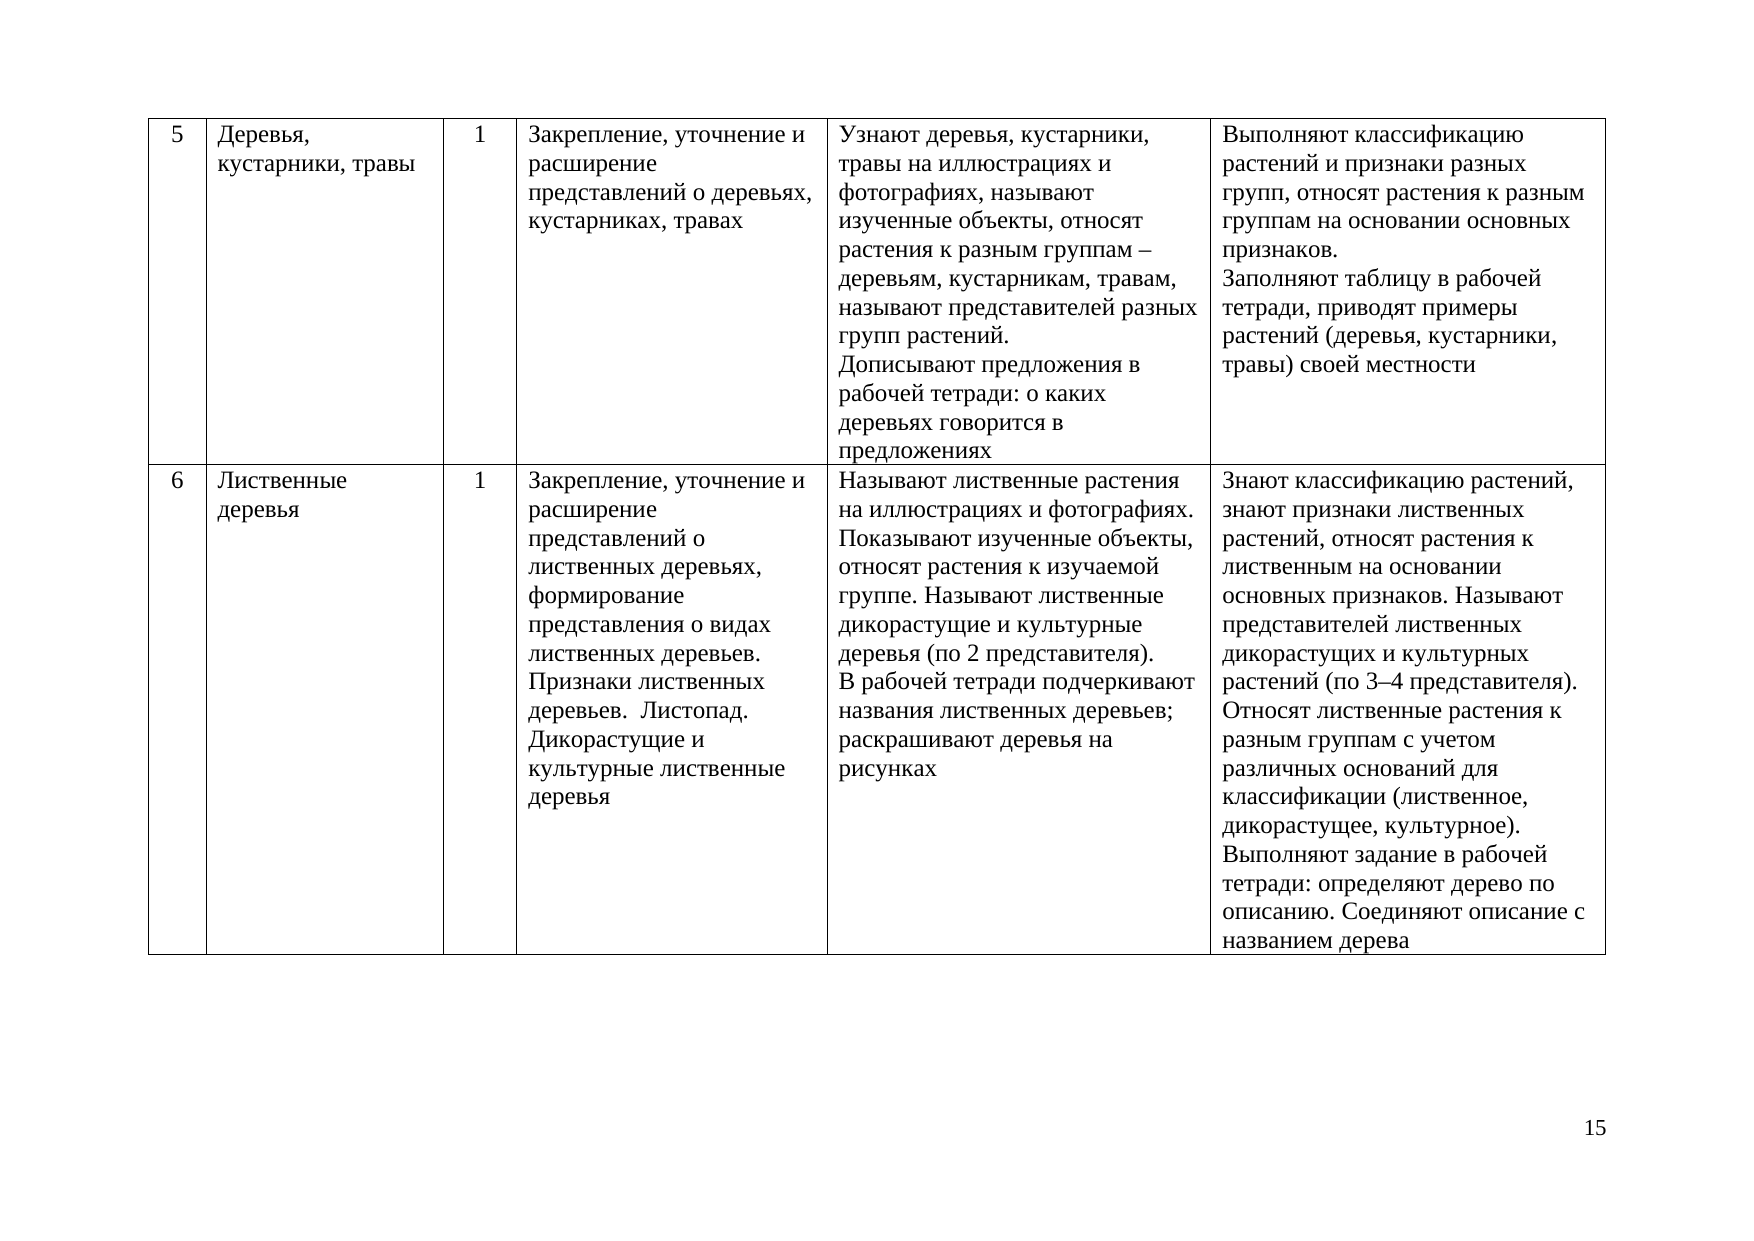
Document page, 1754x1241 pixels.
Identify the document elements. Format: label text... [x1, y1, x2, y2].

table_cell 6 [149, 465, 206, 954]
table_cell Знают классификацию растений, знают признаки лиственных растений, относят растения к лиственным на основании основных признаков. Называют представителей лиственных дикорастущих и культурных растений (по 3–4 представителя). Относят лиственные растения к разным группам с учетом различных оснований для классификации (лиственное, дикорастущее, культурное). Выполняют задание в рабочей тетради: определяют дерево по описанию. Соединяют описание с названием дерева [1211, 465, 1605, 954]
table_header Выполняют классификацию растений и признаки разных групп, относят растения к разным группам на основании основных признаков. Заполняют таблицу в рабочей тетради, приводят примеры растений (деревья, кустарники, травы) своей местности [1211, 119, 1605, 464]
table_cell Закрепление, уточнение и расширение представлений о лиственных деревьях, формирование представления о видах лиственных деревьев. Признаки лиственных деревьев. Листопад. Дикорастущие и культурные лиственные деревья [517, 465, 827, 954]
table_header 5 [149, 119, 206, 464]
table_cell Называют лиственные растения на иллюстрациях и фотографиях. Показывают изученные объекты, относят растения к изучаемой группе. Называют лиственные дикорастущие и культурные деревья (по 2 представителя). В рабочей тетради подчеркивают названия лиственных деревьев; раскрашивают деревья на рисунках [828, 465, 1210, 954]
table_cell Лиственные деревья [207, 465, 443, 954]
table_header Узнают деревья, кустарники, травы на иллюстрациях и фотографиях, называют изученные объекты, относят растения к разным группам – деревьям, кустарникам, травам, называют представителей разных групп растений. Дописывают предложения в рабочей тетради: о каких деревьях говорится в предложениях [828, 119, 1210, 464]
table_header Деревья, кустарники, травы [207, 119, 443, 464]
table_header 1 [444, 119, 516, 464]
table_header Закрепление, уточнение и расширение представлений о деревьях, кустарниках, травах [517, 119, 827, 464]
table_cell 1 [444, 465, 516, 954]
